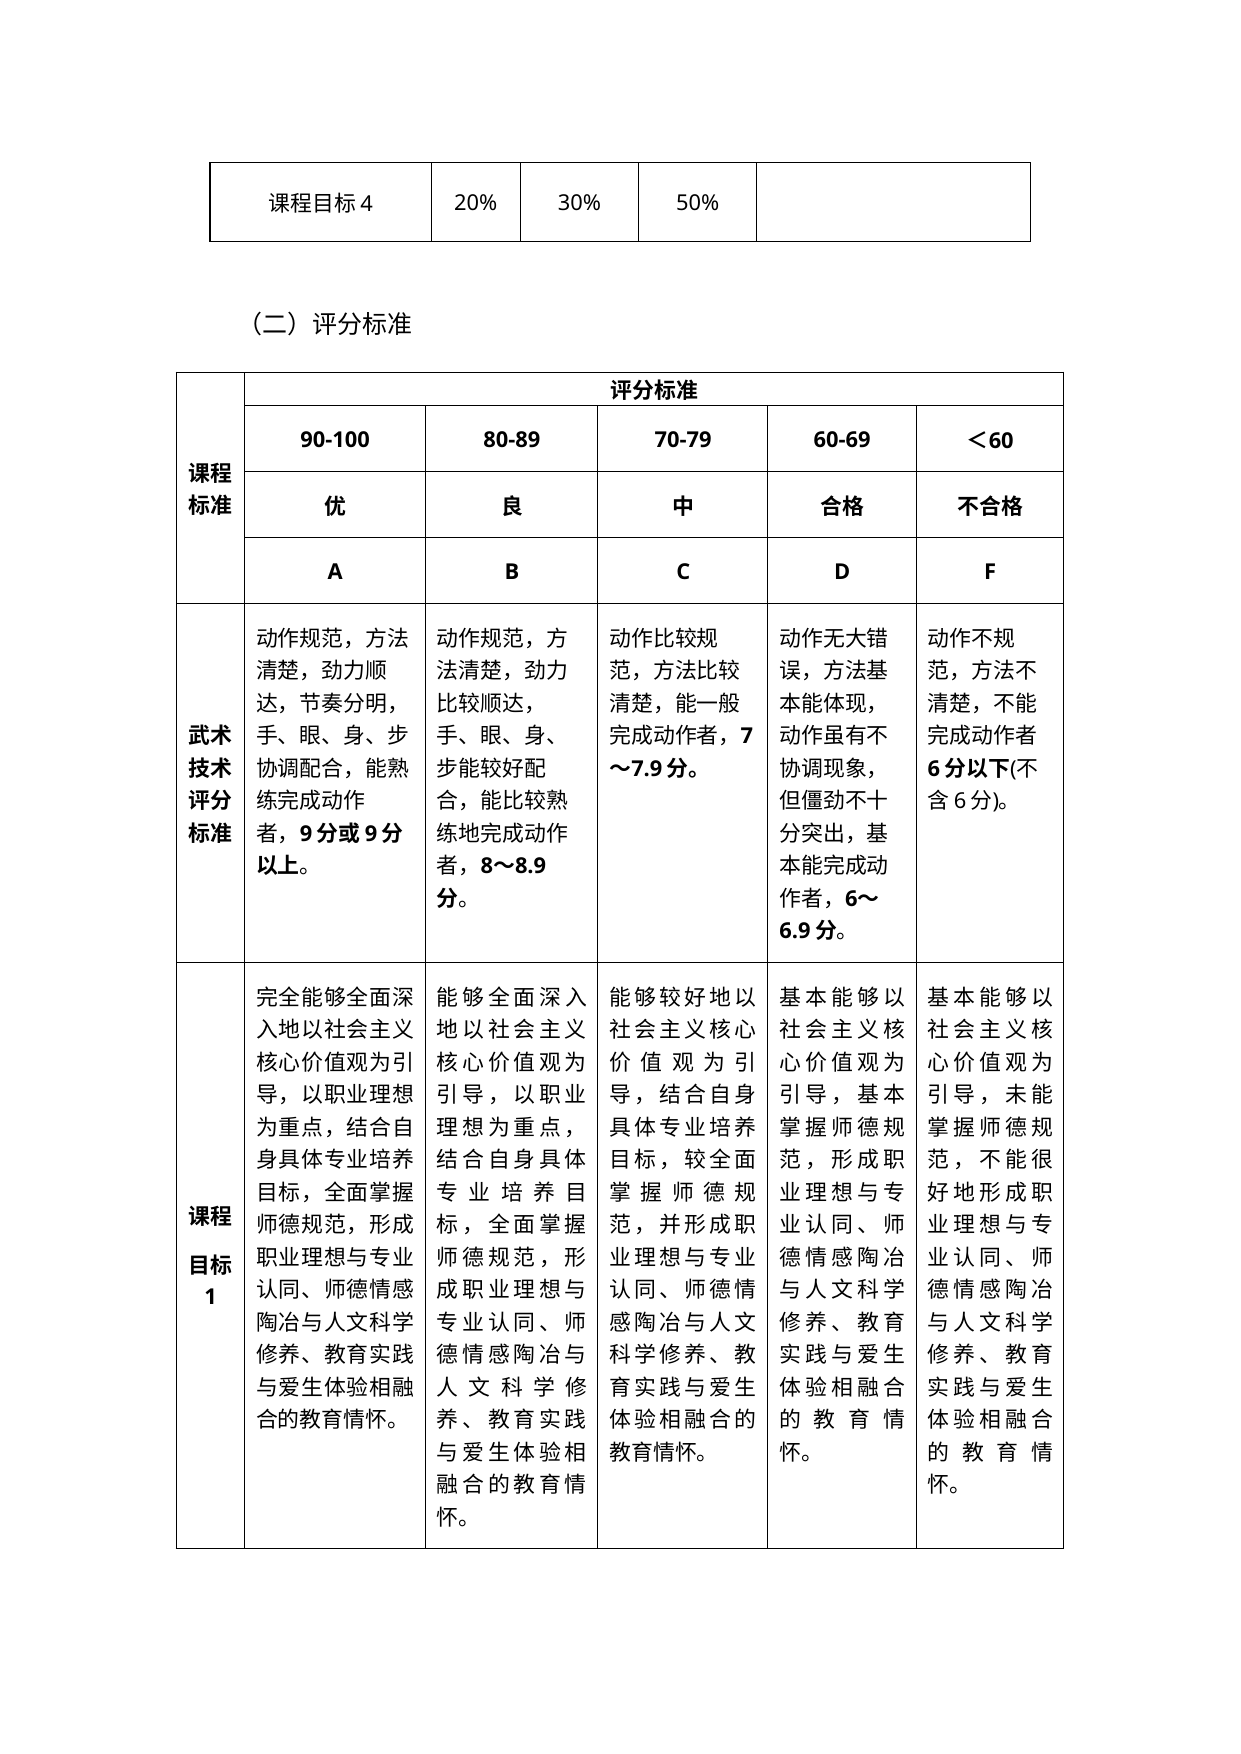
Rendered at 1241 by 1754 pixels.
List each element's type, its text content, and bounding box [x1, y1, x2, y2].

table_cell 中 [598, 472, 767, 537]
table_cell 能够较好地以社会主义核心价值观为引导，结合自身具体专业培养目标，较全面掌握师德规范，并形成职业理想与专业认同、师德情感陶冶与人文科学修养、教育实践与爱生体验相融合的教育情怀。 [598, 963, 767, 1548]
table_cell D [768, 538, 916, 603]
table_header 课程标准 [177, 373, 244, 603]
table_cell 完全能够全面深入地以社会主义核心价值观为引导，以职业理想为重点，结合自身具体专业培养目标，全面掌握师德规范，形成职业理想与专业认同、师德情感陶冶与人文科学修养、教育实践与爱生体验相融合的教育情怀。 [245, 963, 425, 1548]
table_cell 50% [639, 163, 756, 241]
table_cell 20% [432, 163, 520, 241]
table_cell 70-79 [598, 406, 767, 471]
table_cell 不合格 [917, 472, 1063, 537]
table_cell 动作规范，方法清楚，劲力顺达，节奏分明，手、眼、身、步协调配合，能熟练完成动作者，9分或9分以上。 [245, 604, 425, 962]
table_cell 能够全面深入地以社会主义核心价值观为引导，以职业理想为重点，结合自身具体专业培养目标，全面掌握师德规范，形成职业理想与专业认同、师德情感陶冶与人文科学修养、教育实践与爱生体验相融合的教育情怀。 [426, 963, 597, 1548]
table_cell 武术技术评分标准 [177, 604, 244, 962]
table_cell 良 [426, 472, 597, 537]
table_cell 动作比较规范，方法比较清楚，能一般完成动作者，7～7.9分。 [598, 604, 767, 962]
table_cell 动作不规范，方法不清楚，不能完成动作者6分以下(不含6分)。 [917, 604, 1063, 962]
table_header 评分标准 [245, 373, 1063, 405]
table_cell ＜60 [917, 406, 1063, 471]
table_cell 基本能够以社会主义核心价值观为引导，未能掌握师德规范，不能很好地形成职业理想与专业认同、师德情感陶冶与人文科学修养、教育实践与爱生体验相融合的教育情怀。 [917, 963, 1063, 1548]
table_cell C [598, 538, 767, 603]
table_cell 课程目标4 [211, 163, 431, 241]
table_cell 基本能够以社会主义核心价值观为引导，基本掌握师德规范，形成职业理想与专业认同、师德情感陶冶与人文科学修养、教育实践与爱生体验相融合的教育情怀。 [768, 963, 916, 1548]
table_cell A [245, 538, 425, 603]
table_cell 合格 [768, 472, 916, 537]
table_cell 60-69 [768, 406, 916, 471]
table_cell 90-100 [245, 406, 425, 471]
table_cell 80-89 [426, 406, 597, 471]
table_cell 动作规范，方法清楚，劲力比较顺达，手、眼、身、步能较好配合，能比较熟练地完成动作者，8～8.9分。 [426, 604, 597, 962]
text （二）评分标准 [187, 290, 1053, 355]
table_cell 动作无大错误，方法基本能体现，动作虽有不协调现象，但僵劲不十分突出，基本能完成动作者，6～6.9分。 [768, 604, 916, 962]
table_cell 30% [521, 163, 638, 241]
table_cell 优 [245, 472, 425, 537]
table_cell B [426, 538, 597, 603]
table_cell F [917, 538, 1063, 603]
table_cell 课程 目标1 [177, 963, 244, 1548]
